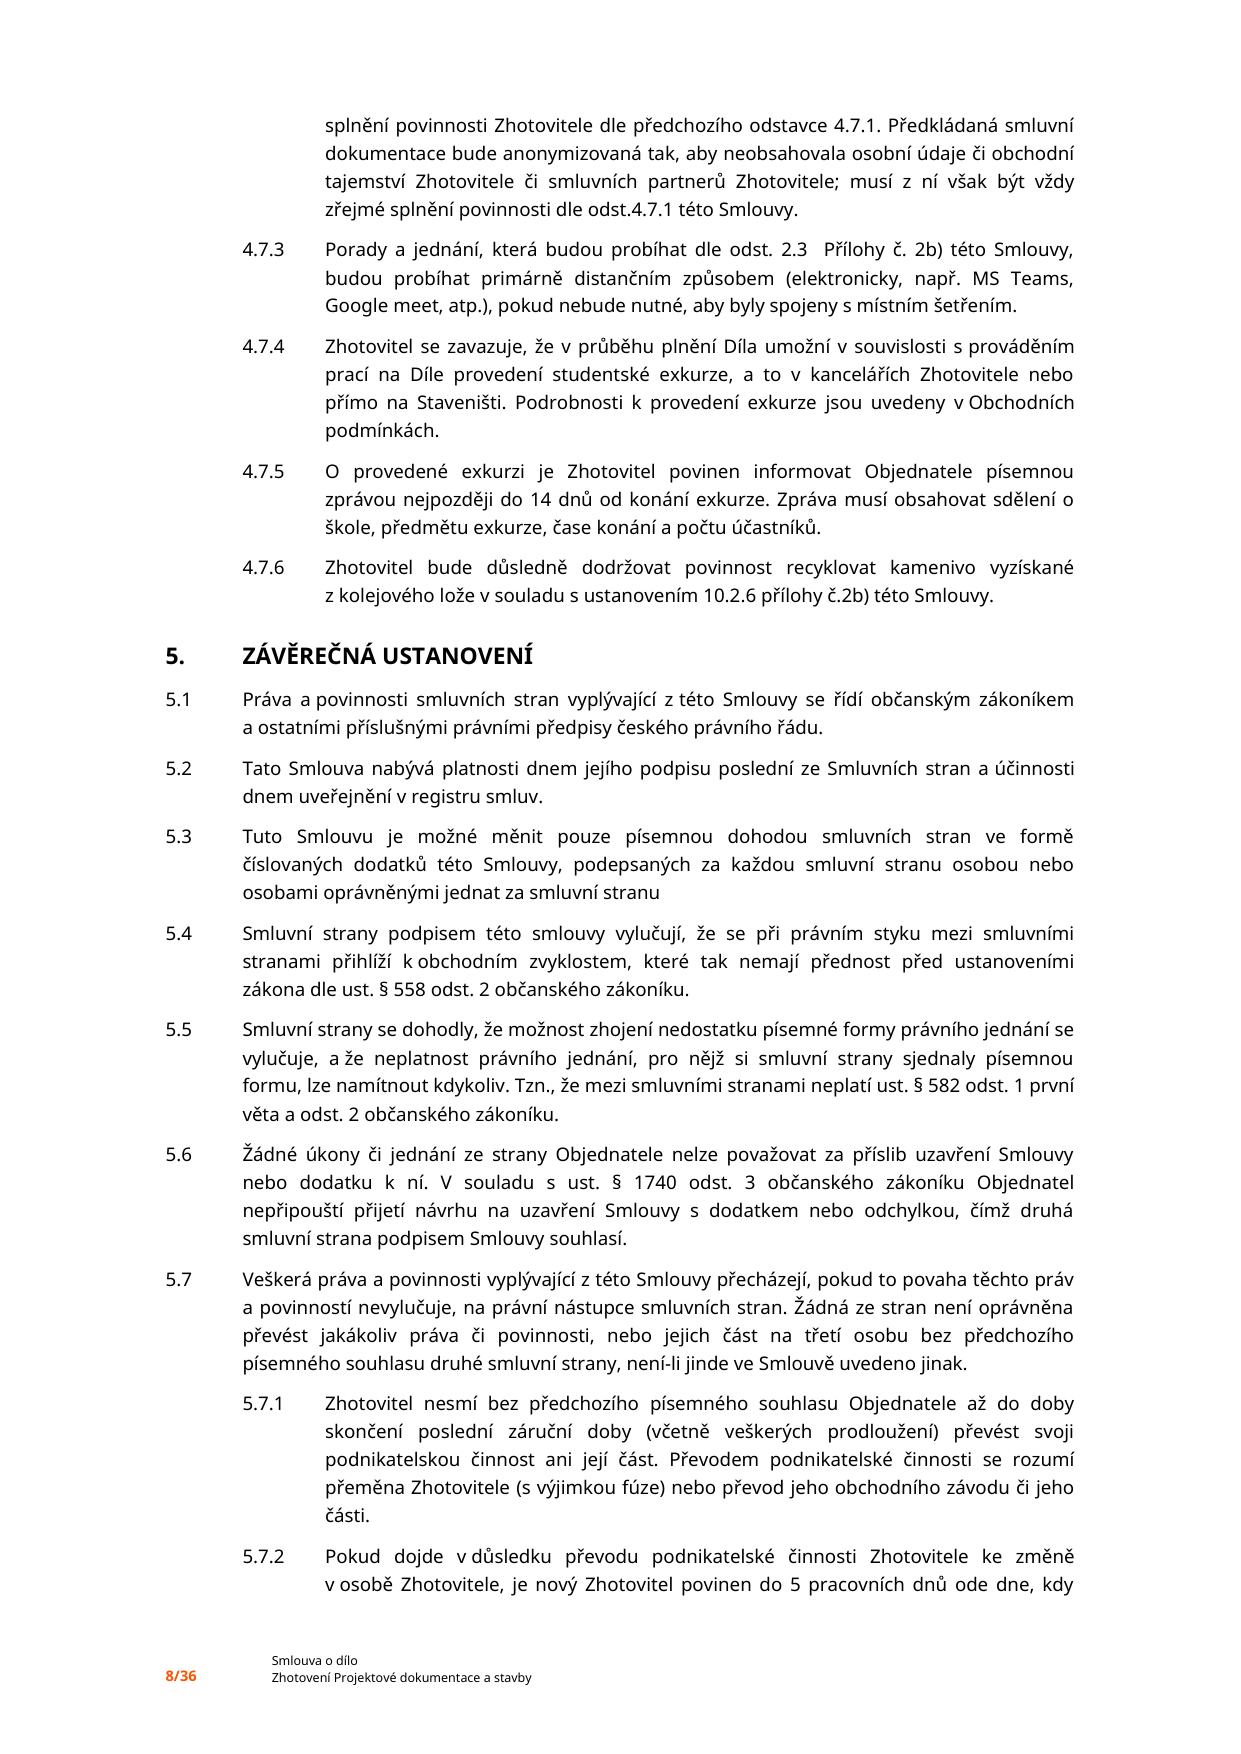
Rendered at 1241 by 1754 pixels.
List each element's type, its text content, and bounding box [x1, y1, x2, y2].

list Zhotovitel se zavazuje, že v průběhu plnění Díla umožní v souvislosti s prováděním prací na Díle provedení studentské exkurze, a to v kancelářích Zhotovitele nebo přímo na Staveništi. Podrobnosti k provedení exkurze jsou uvedeny v Obchodních podmínkách. [242, 333, 1075, 443]
list Porady a jednání, která budou probíhat dle odst. 2.3 Přílohy č. 2b) této Smlouvy, budou probíhat primárně distančním způsobem (elektronicky, např. MS Teams, Google meet, atp.), pokud nebude nutné, aby byly spojeny s místním šetřením. [242, 237, 1075, 318]
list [242, 1543, 1075, 1597]
text Tato Smlouva nabývá platnosti dnem jejího podpisu poslední ze Smluvních stran a účinnosti dnem uveřejnění v registru smluv. [165, 755, 1075, 809]
text Smluvní strany se dohodly, že možnost zhojení nedostatku písemné formy právního jednání se vylučuje, a že neplatnost právního jednání, pro nějž si smluvní strany sjednaly písemnou formu, lze namítnout kdykoliv. Tzn., že mezi smluvními stranami neplatí ust. § 582 odst. 1 první věta a odst. 2 občanského zákoníku. [165, 1017, 1075, 1126]
text Žádné úkony či jednání ze strany Objednatele nelze považovat za příslib uzavření Smlouvy nebo dodatku k ní. V souladu s ust. § 1740 odst. 3 občanského zákoníku Objednatel nepřipouští přijetí návrhu na uzavření Smlouvy s dodatkem nebo odchylkou, čímž druhá smluvní strana podpisem Smlouvy souhlasí. [165, 1141, 1075, 1251]
text Práva a povinnosti smluvních stran vyplývající z této Smlouvy se řídí občanským zákoníkem a ostatními příslušnými právními předpisy českého právního řádu. [165, 687, 1075, 740]
text Tuto Smlouvu je možné měnit pouze písemnou dohodou smluvních stran ve formě číslovaných dodatků této Smlouvy, podepsaných za každou smluvní stranu osobou nebo osobami oprávněnými jednat za smluvní stranu [165, 824, 1075, 905]
list Zhotovitel bude důsledně dodržovat povinnost recyklovat kamenivo vyzískané z kolejového lože v souladu s ustanovením 10.2.6 přílohy č.2b) této Smlouvy. [242, 554, 1075, 608]
list Veškerá práva a povinnosti vyplývající z této Smlouvy přecházejí, pokud to povaha těchto práv a povinností nevylučuje, na právní nástupce smluvních stran. Žádná ze stran není oprávněna převést jakákoliv práva či povinnosti, nebo jejich část na třetí osobu bez předchozího písemného souhlasu druhé smluvní strany, není-li jinde ve Smlouvě uvedeno jinak. [165, 1266, 1075, 1376]
text ZÁVĚREČNÁ USTANOVENÍ [165, 640, 1075, 671]
text Smluvní strany podpisem této smlouvy vylučují, že se při právním styku mezi smluvními stranami přihlíží k obchodním zvyklostem, které tak nemají přednost před ustanoveními zákona dle ust. § 558 odst. 2 občanského zákoníku. [165, 920, 1075, 1002]
list O provedené exkurzi je Zhotovitel povinen informovat Objednatele písemnou zprávou nejpozději do 14 dnů od konání exkurze. Zpráva musí obsahovat sdělení o škole, předmětu exkurze, čase konání a počtu účastníků. [242, 458, 1075, 539]
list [242, 112, 1075, 222]
list Zhotovitel nesmí bez předchozího písemného souhlasu Objednatele až do doby skončení poslední záruční doby (včetně veškerých prodloužení) převést svoji podnikatelskou činnost ani její část. Převodem podnikatelské činnosti se rozumí přeměna Zhotovitele (s výjimkou fúze) nebo převod jeho obchodního závodu či jeho části. [242, 1391, 1075, 1528]
